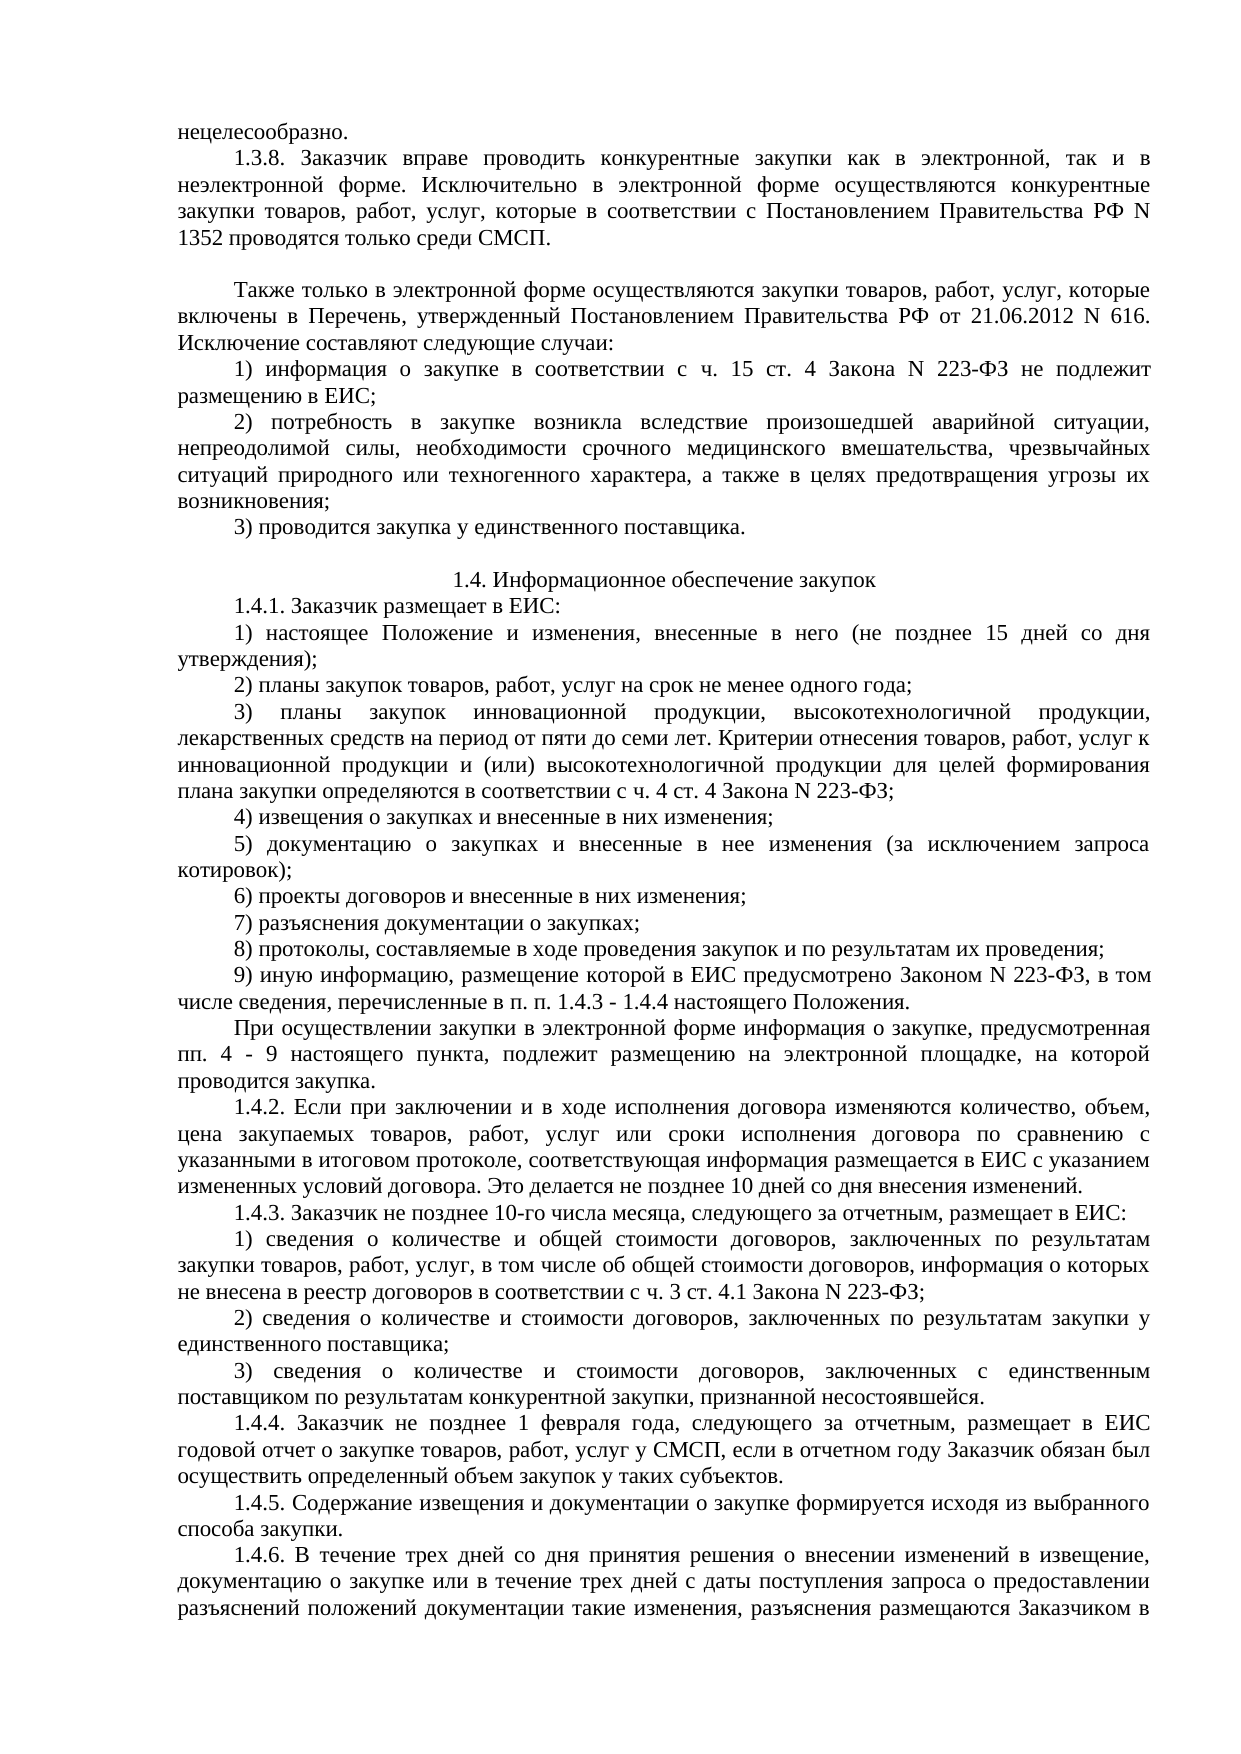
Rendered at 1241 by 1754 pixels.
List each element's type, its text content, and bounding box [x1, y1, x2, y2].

text 4) извещения о закупках и внесенные в них изменения; [177, 803, 1152, 830]
text 9) иную информацию, размещение которой в ЕИС предусмотрено Законом N 223-ФЗ, в том числе сведения, перечисленные в п. п. 1.4.3 - 1.4.4 настоящего Положения. [177, 961, 1152, 1014]
text 1) информация о закупке в соответствии с ч. 15 ст. 4 Закона N 223-ФЗ не подлежит размещению в ЕИС; [177, 355, 1152, 408]
text 2) планы закупок товаров, работ, услуг на срок не менее одного года; [177, 672, 1152, 698]
text 5) документацию о закупках и внесенные в нее изменения (за исключением запроса котировок); [177, 830, 1152, 882]
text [177, 1541, 1152, 1620]
text 1.4.4. Заказчик не позднее 1 февраля года, следующего за отчетным, размещает в ЕИС годовой отчет о закупке товаров, работ, услуг у СМСП, если в отчетном году Заказчик обязан был осуществить определенный объем закупок у таких субъектов. [177, 1409, 1152, 1488]
text 1.4.5. Содержание извещения и документации о закупке формируется исходя из выбранного способа закупки. [177, 1488, 1152, 1541]
text 1.4.1. Заказчик размещает в ЕИС: [177, 592, 1152, 619]
text При осуществлении закупки в электронной форме информация о закупке, предусмотренная пп. 4 - 9 настоящего пункта, подлежит размещению на электронной площадке, на которой проводится закупка. [177, 1014, 1152, 1093]
text 1.4.3. Заказчик не позднее 10-го числа месяца, следующего за отчетным, размещает в ЕИС: [177, 1199, 1152, 1225]
text 3) планы закупок инновационной продукции, высокотехнологичной продукции, лекарственных средств на период от пяти до семи лет. Критерии отнесения товаров, работ, услуг к инновационной продукции и (или) высокотехнологичной продукции для целей формирования плана закупки определяются в соответствии с ч. 4 ст. 4 Закона N 223-ФЗ; [177, 698, 1152, 803]
text 7) разъяснения документации о закупках; [177, 909, 1152, 935]
text 1.4.2. Если при заключении и в ходе исполнения договора изменяются количество, объем, цена закупаемых товаров, работ, услуг или сроки исполнения договора по сравнению с указанными в итоговом протоколе, соответствующая информация размещается в ЕИС с указанием измененных условий договора. Это делается не позднее 10 дней со дня внесения изменений. [177, 1093, 1152, 1199]
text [177, 118, 1152, 144]
text 3) сведения о количестве и стоимости договоров, заключенных с единственным поставщиком по результатам конкурентной закупки, признанной несостоявшейся. [177, 1357, 1152, 1409]
text 2) сведения о количестве и стоимости договоров, заключенных по результатам закупки у единственного поставщика; [177, 1304, 1152, 1357]
text 6) проекты договоров и внесенные в них изменения; [177, 882, 1152, 909]
text 1.4. Информационное обеспечение закупок [177, 566, 1152, 592]
text Также только в электронной форме осуществляются закупки товаров, работ, услуг, которые включены в Перечень, утвержденный Постановлением Правительства РФ от 21.06.2012 N 616. Исключение составляют следующие случаи: [177, 276, 1152, 355]
text 8) протоколы, составляемые в ходе проведения закупок и по результатам их проведения; [177, 935, 1152, 961]
text 1) настоящее Положение и изменения, внесенные в него (не позднее 15 дней со дня утверждения); [177, 619, 1152, 672]
text 2) потребность в закупке возникла вследствие произошедшей аварийной ситуации, непреодолимой силы, необходимости срочного медицинского вмешательства, чрезвычайных ситуаций природного или техногенного характера, а также в целях предотвращения угрозы их возникновения; [177, 408, 1152, 513]
text 3) проводится закупка у единственного поставщика. [177, 513, 1152, 540]
text 1) сведения о количестве и общей стоимости договоров, заключенных по результатам закупки товаров, работ, услуг, в том числе об общей стоимости договоров, информация о которых не внесена в реестр договоров в соответствии с ч. 3 ст. 4.1 Закона N 223-ФЗ; [177, 1225, 1152, 1304]
text 1.3.8. Заказчик вправе проводить конкурентные закупки как в электронной, так и в неэлектронной форме. Исключительно в электронной форме осуществляются конкурентные закупки товаров, работ, услуг, которые в соответствии с Постановлением Правительства РФ N 1352 проводятся только среди СМСП. [177, 144, 1152, 250]
